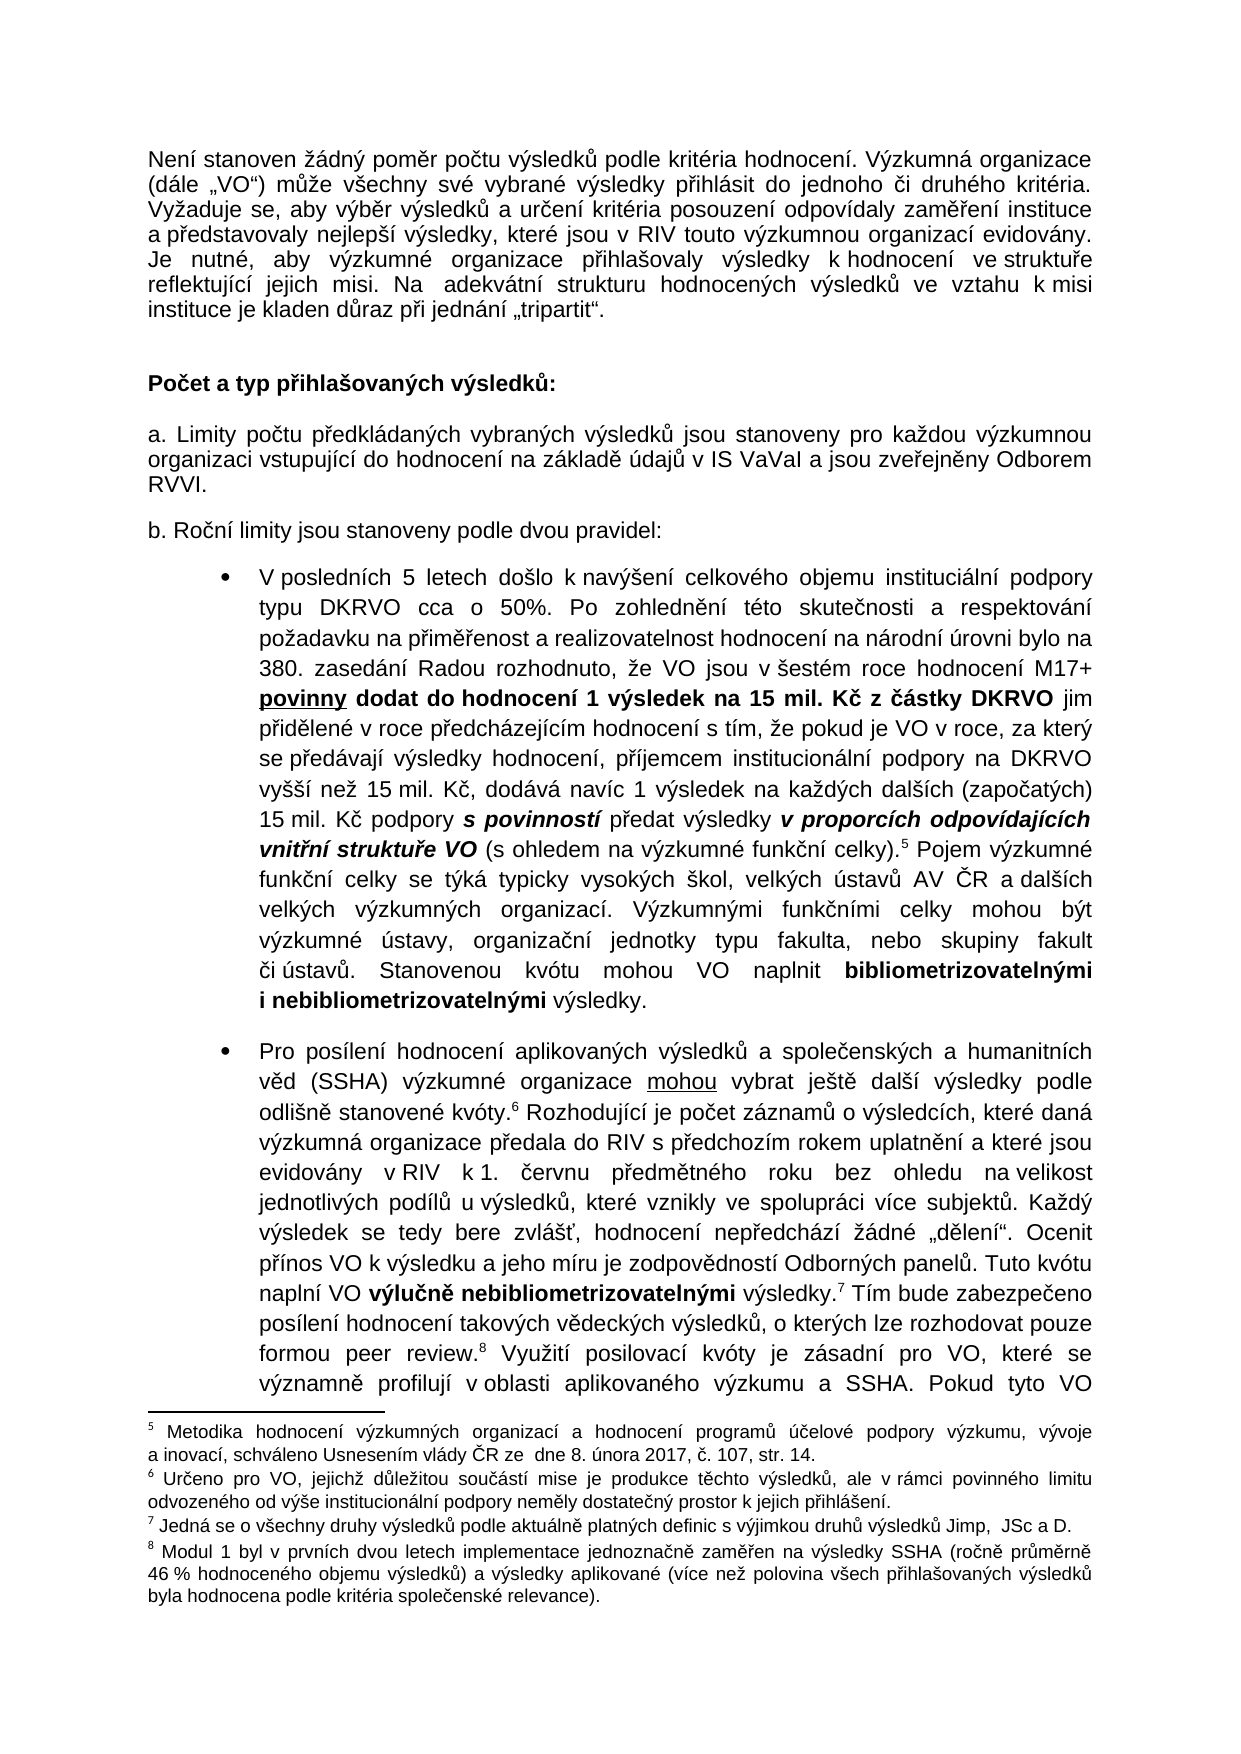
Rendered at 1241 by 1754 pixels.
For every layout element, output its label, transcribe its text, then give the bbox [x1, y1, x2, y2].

list V posledních 5 letech došlo k navýšení celkového objemu instituciální podpory typu DKRVO cca o 50%. Po zohlednění této skutečnosti a respektování požadavku na přiměřenost a realizovatelnost hodnocení na národní úrovni bylo na 380. zasedání Radou rozhodnuto, že VO jsou v šestém roce hodnocení M17+ povinny dodat do hodnocení 1 výsledek na 15 mil. Kč z částky DKRVO jim přidělené v roce předcházejícím hodnocení s tím, že pokud je VO v roce, za který se předávají výsledky hodnocení, příjemcem institucionální podpory na DKRVO vyšší než 15 mil. Kč, dodává navíc 1 výsledek na každých dalších (započatých) 15 mil. Kč podpory s povinností předat výsledky v proporcích odpovídajících vnitřní struktuře VO (s ohledem na výzkumné funkční celky). Pojem výzkumné funkční celky se týká typicky vysokých škol, velkých ústavů AV ČR a dalších velkých výzkumných organizací. Výzkumnými funkčními celky mohou být výzkumné ústavy, organizační jednotky typu fakulta, nebo skupiny fakult či ústavů. Stanovenou kvótu mohou VO naplnit bibliometrizovatelnými i nebibliometrizovatelnými výsledky. [221, 564, 1093, 1013]
text Počet a typ přihlašovaných výsledků: [148, 370, 1093, 396]
text Není stanoven žádný poměr počtu výsledků podle kritéria hodnocení. Výzkumná organizace (dále „VO“) může všechny své vybrané výsledky přihlásit do jednoho či druhého kritéria. Vyžaduje se, aby výběr výsledků a určení kritéria posouzení odpovídaly zaměření instituce a představovaly nejlepší výsledky, které jsou v RIV touto výzkumnou organizací evidovány. Je nutné, aby výzkumné organizace přihlašovaly výsledky k hodnocení ve struktuře reflektující jejich misi. Na adekvátní strukturu hodnocených výsledků ve vztahu k misi instituce je kladen důraz při jednání „tripartit“. [148, 148, 1093, 323]
text b. Roční limity jsou stanoveny podle dvou pravidel: [148, 518, 1093, 543]
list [221, 1038, 1093, 1397]
text a. Limity počtu předkládaných vybraných výsledků jsou stanoveny pro každou výzkumnou organizaci vstupující do hodnocení na základě údajů v IS VaVaI a jsou zveřejněny Odborem RVVI. [148, 422, 1093, 497]
